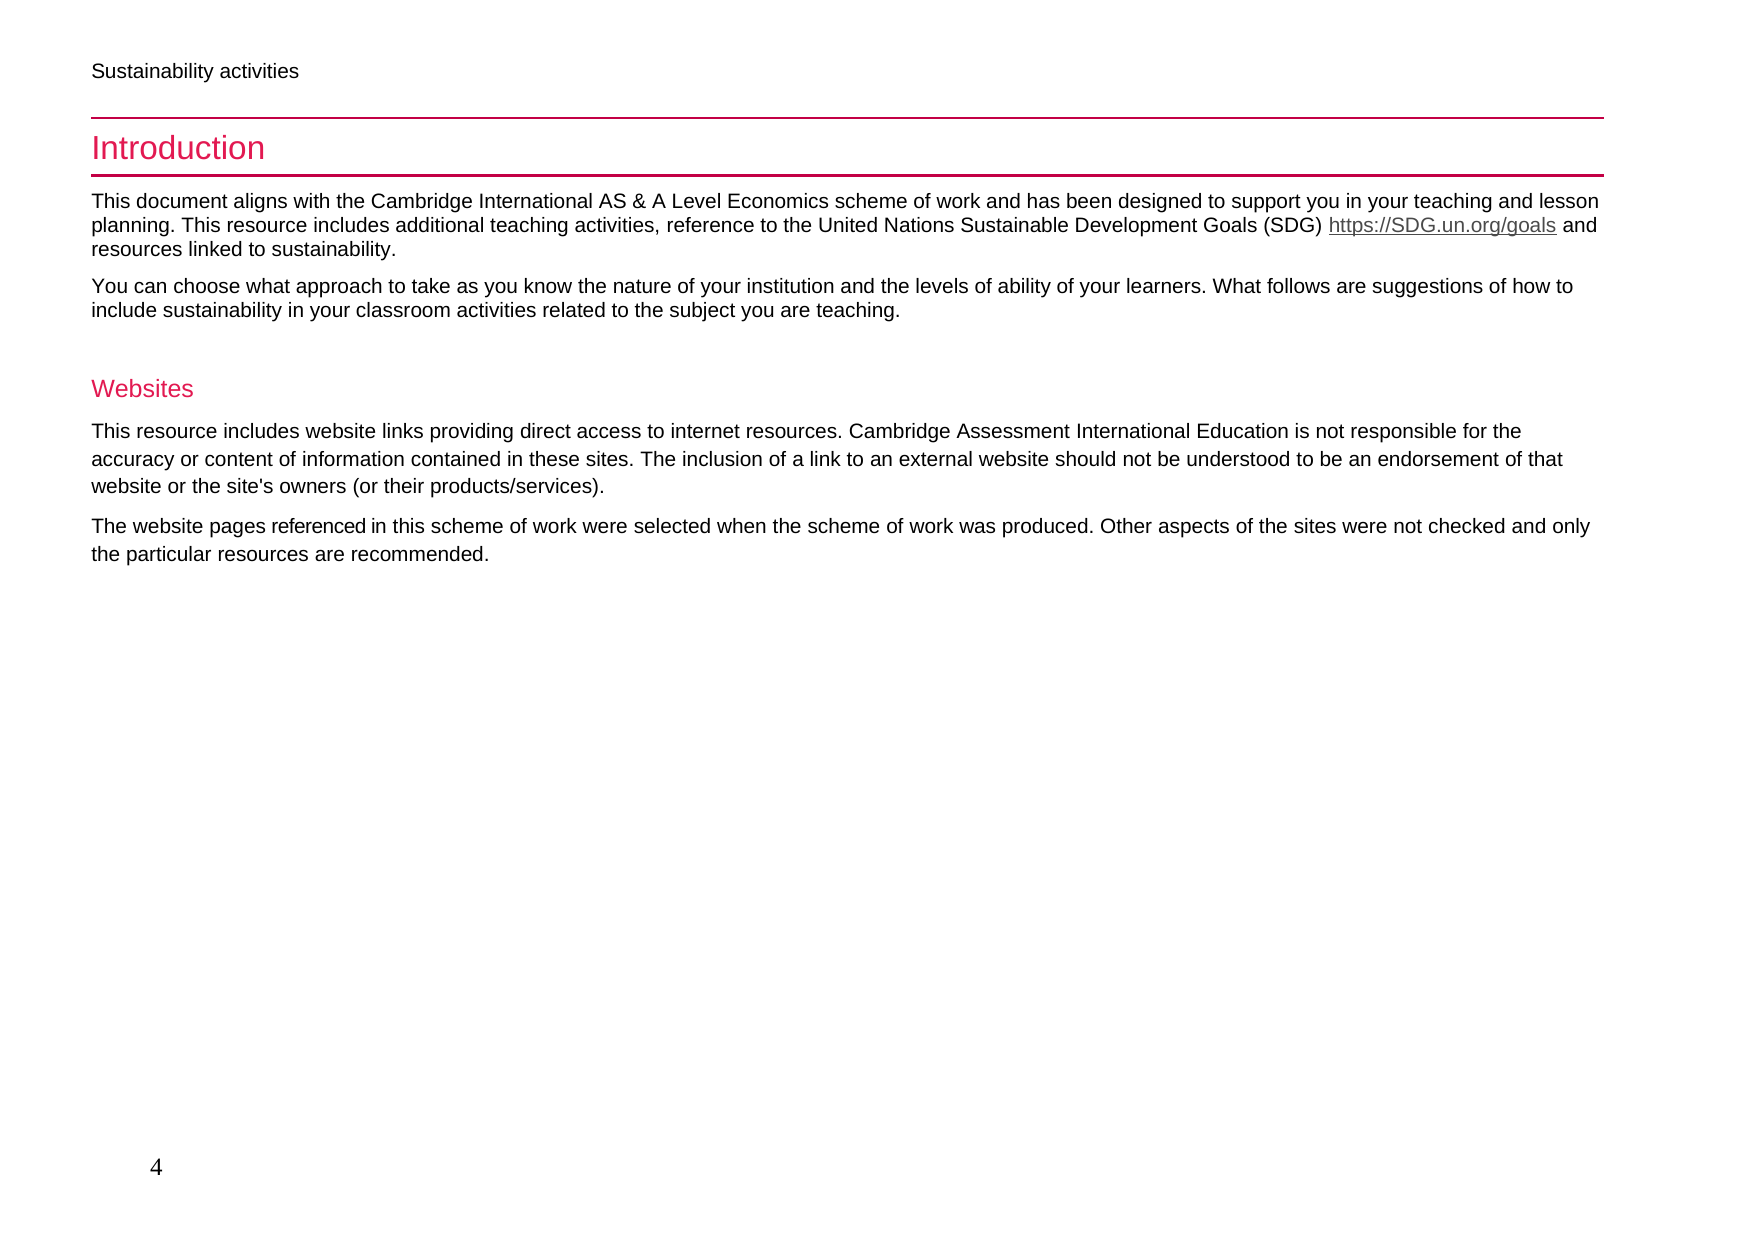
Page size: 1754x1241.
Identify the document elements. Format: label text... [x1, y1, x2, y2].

subtitle Introduction [91, 119, 1604, 174]
text Websites [91, 374, 1604, 403]
text This document aligns with the Cambridge International AS & A Level Economics scheme of work and has been designed to support you in your teaching and lesson planning. This resource includes additional teaching activities, reference to the United Nations Sustainable Development Goals (SDG) https://SDG.un.org/goals and resources linked to sustainability. [91, 189, 1619, 261]
text This resource includes website links providing direct access to internet resources. Cambridge Assessment International Education is not responsible for the accuracy or content of information contained in these sites. The inclusion of a link to an external website should not be understood to be an endorsement of that website or the site's owners (or their products/services). [91, 419, 1604, 498]
text You can choose what approach to take as you know the nature of your institution and the levels of ability of your learners. What follows are suggestions of how to include sustainability in your classroom activities related to the subject you are teaching. [91, 273, 1619, 321]
text The website pages referenced in this scheme of work were selected when the scheme of work was produced. Other aspects of the sites were not checked and only the particular resources are recommended. [91, 514, 1604, 566]
